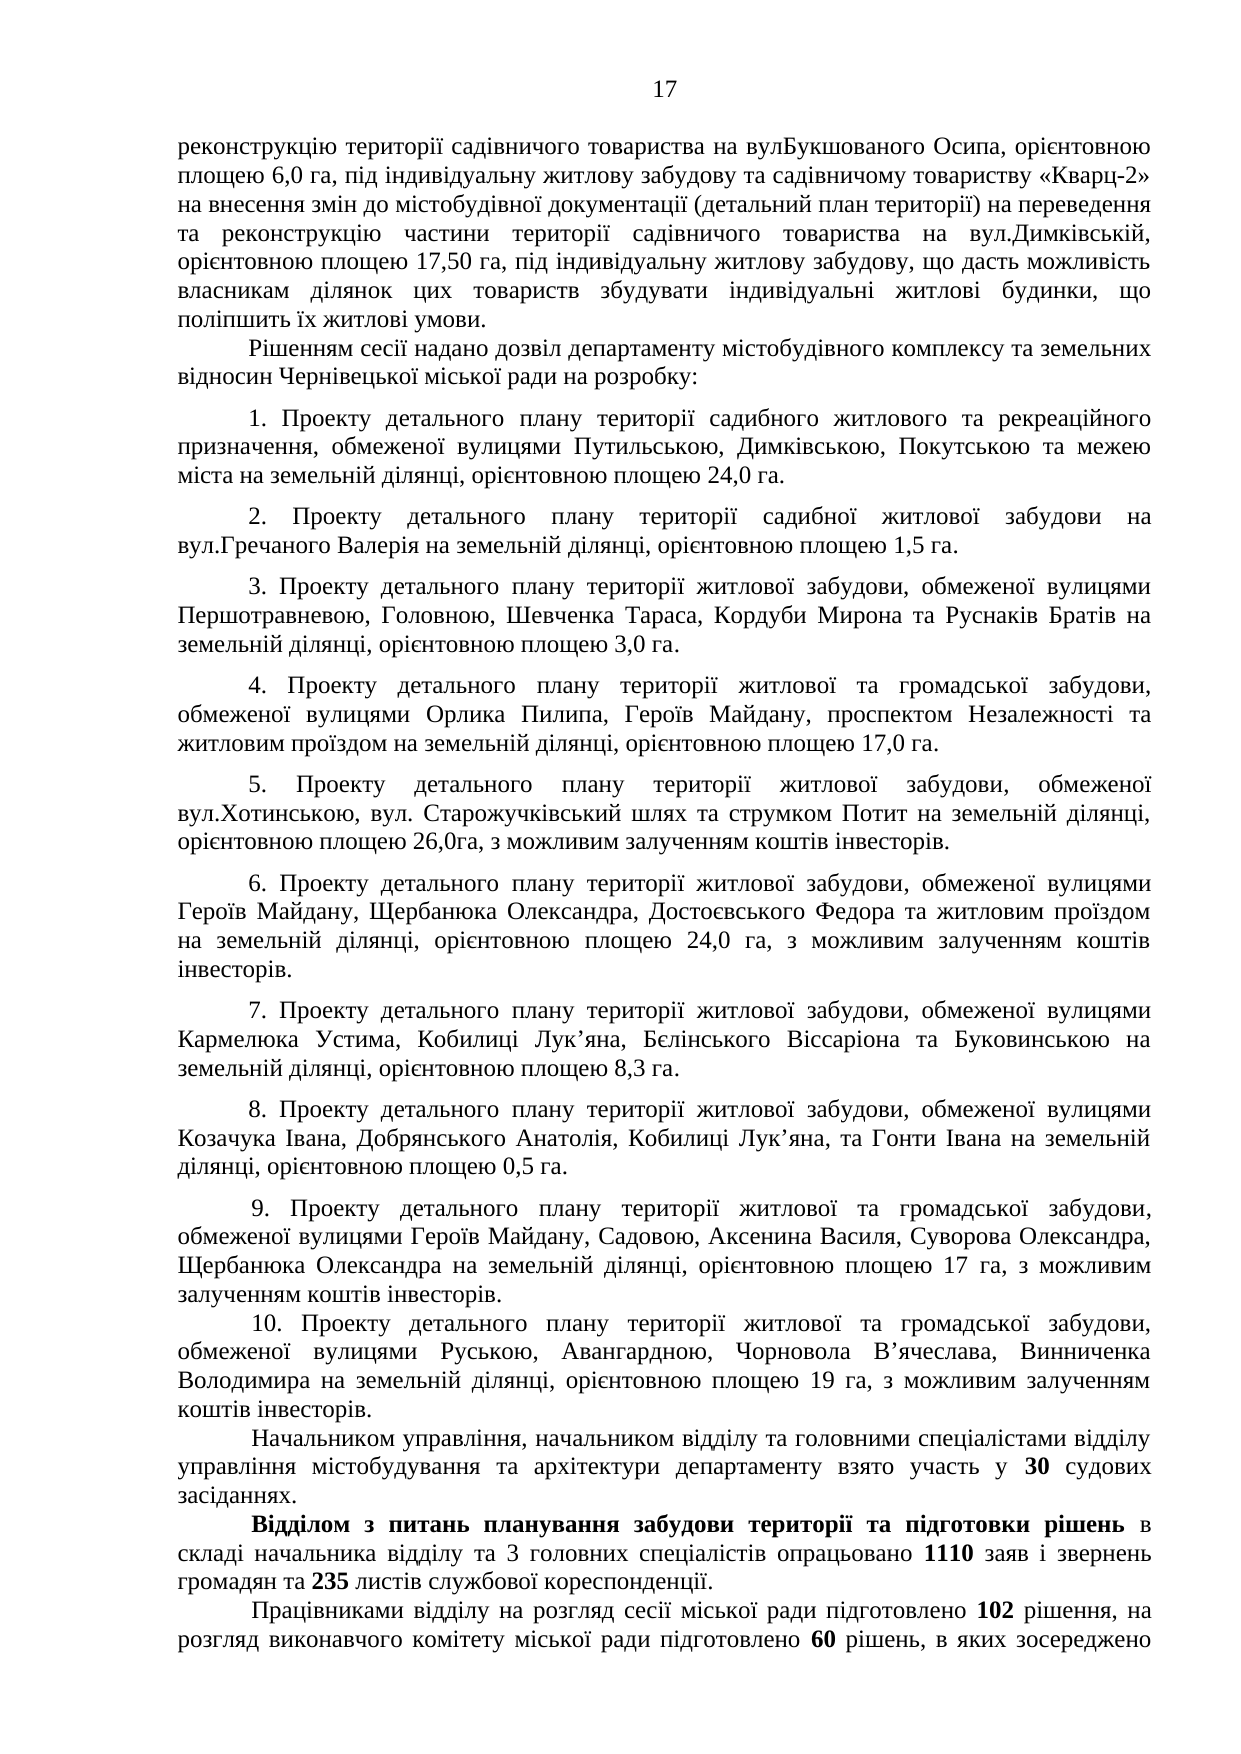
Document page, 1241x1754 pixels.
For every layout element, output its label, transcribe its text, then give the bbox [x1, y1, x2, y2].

text 1. Проекту детального плану території садибного житлового та рекреаційного призначення, обмеженої вулицями Путильською, Димківською, Покутською та межею міста на земельній ділянці, орієнтовною площею 24,0 га. [177, 403, 1152, 489]
text 9. Проекту детального плану території житлової та громадської забудови, обмеженої вулицями Героїв Майдану, Садовою, Аксенина Василя, Суворова Олександра, Щербанюка Олександра на земельній ділянці, орієнтовною площею 17 га, з можливим залученням коштів інвесторів. [177, 1193, 1152, 1308]
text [177, 131, 1152, 333]
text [177, 1595, 1152, 1653]
text Начальником управління, начальником відділу та головними спеціалістами відділу управління містобудування та архітектури департаменту взято участь у 30 судових засіданнях. [177, 1423, 1152, 1509]
text 10. Проекту детального плану території житлової та громадської забудови, обмеженої вулицями Руською, Авангардною, Чорновола В’ячеслава, Винниченка Володимира на земельній ділянці, орієнтовною площею 19 га, з можливим залученням коштів інвесторів. [177, 1308, 1152, 1423]
text Рішенням сесії надано дозвіл департаменту містобудівного комплексу та земельних відносин Чернівецької міської ради на розробку: [177, 333, 1152, 390]
text Відділом з питань планування забудови території та підготовки рішень в складі начальника відділу та 3 головних спеціалістів опрацьовано 1110 заяв і звернень громадян та 235 листів службової кореспонденції. [177, 1509, 1152, 1595]
text 6. Проекту детального плану території житлової забудови, обмеженої вулицями Героїв Майдану, Щербанюка Олександра, Достоєвського Федора та житловим проїздом на земельній ділянці, орієнтовною площею 24,0 га, з можливим залученням коштів інвесторів. [177, 868, 1152, 983]
text 4. Проекту детального плану території житлової та громадської забудови, обмеженої вулицями Орлика Пилипа, Героїв Майдану, проспектом Незалежності та житловим проїздом на земельній ділянці, орієнтовною площею 17,0 га. [177, 670, 1152, 756]
text 3. Проекту детального плану території житлової забудови, обмеженої вулицями Першотравневою, Головною, Шевченка Тараса, Кордуби Мирона та Руснаків Братів на земельній ділянці, орієнтовною площею 3,0 га. [177, 571, 1152, 658]
text 7. Проекту детального плану території житлової забудови, обмеженої вулицями Кармелюка Устима, Кобилиці Лук’яна, Бєлінського Віссаріона та Буковинською на земельній ділянці, орієнтовною площею 8,3 га. [177, 995, 1152, 1081]
text 2. Проекту детального плану території садибної житлової забудови на вул.Гречаного Валерія на земельній ділянці, орієнтовною площею 1,5 га. [177, 501, 1152, 559]
text 5. Проекту детального плану території житлової забудови, обмеженої вул.Хотинською, вул. Старожучківський шлях та струмком Потит на земельній ділянці, орієнтовною площею 26,0га, з можливим залученням коштів інвесторів. [177, 769, 1152, 855]
text 8. Проекту детального плану території житлової забудови, обмеженої вулицями Козачука Івана, Добрянського Анатолія, Кобилиці Лук’яна, та Гонти Івана на земельній ділянці, орієнтовною площею 0,5 га. [177, 1094, 1152, 1180]
